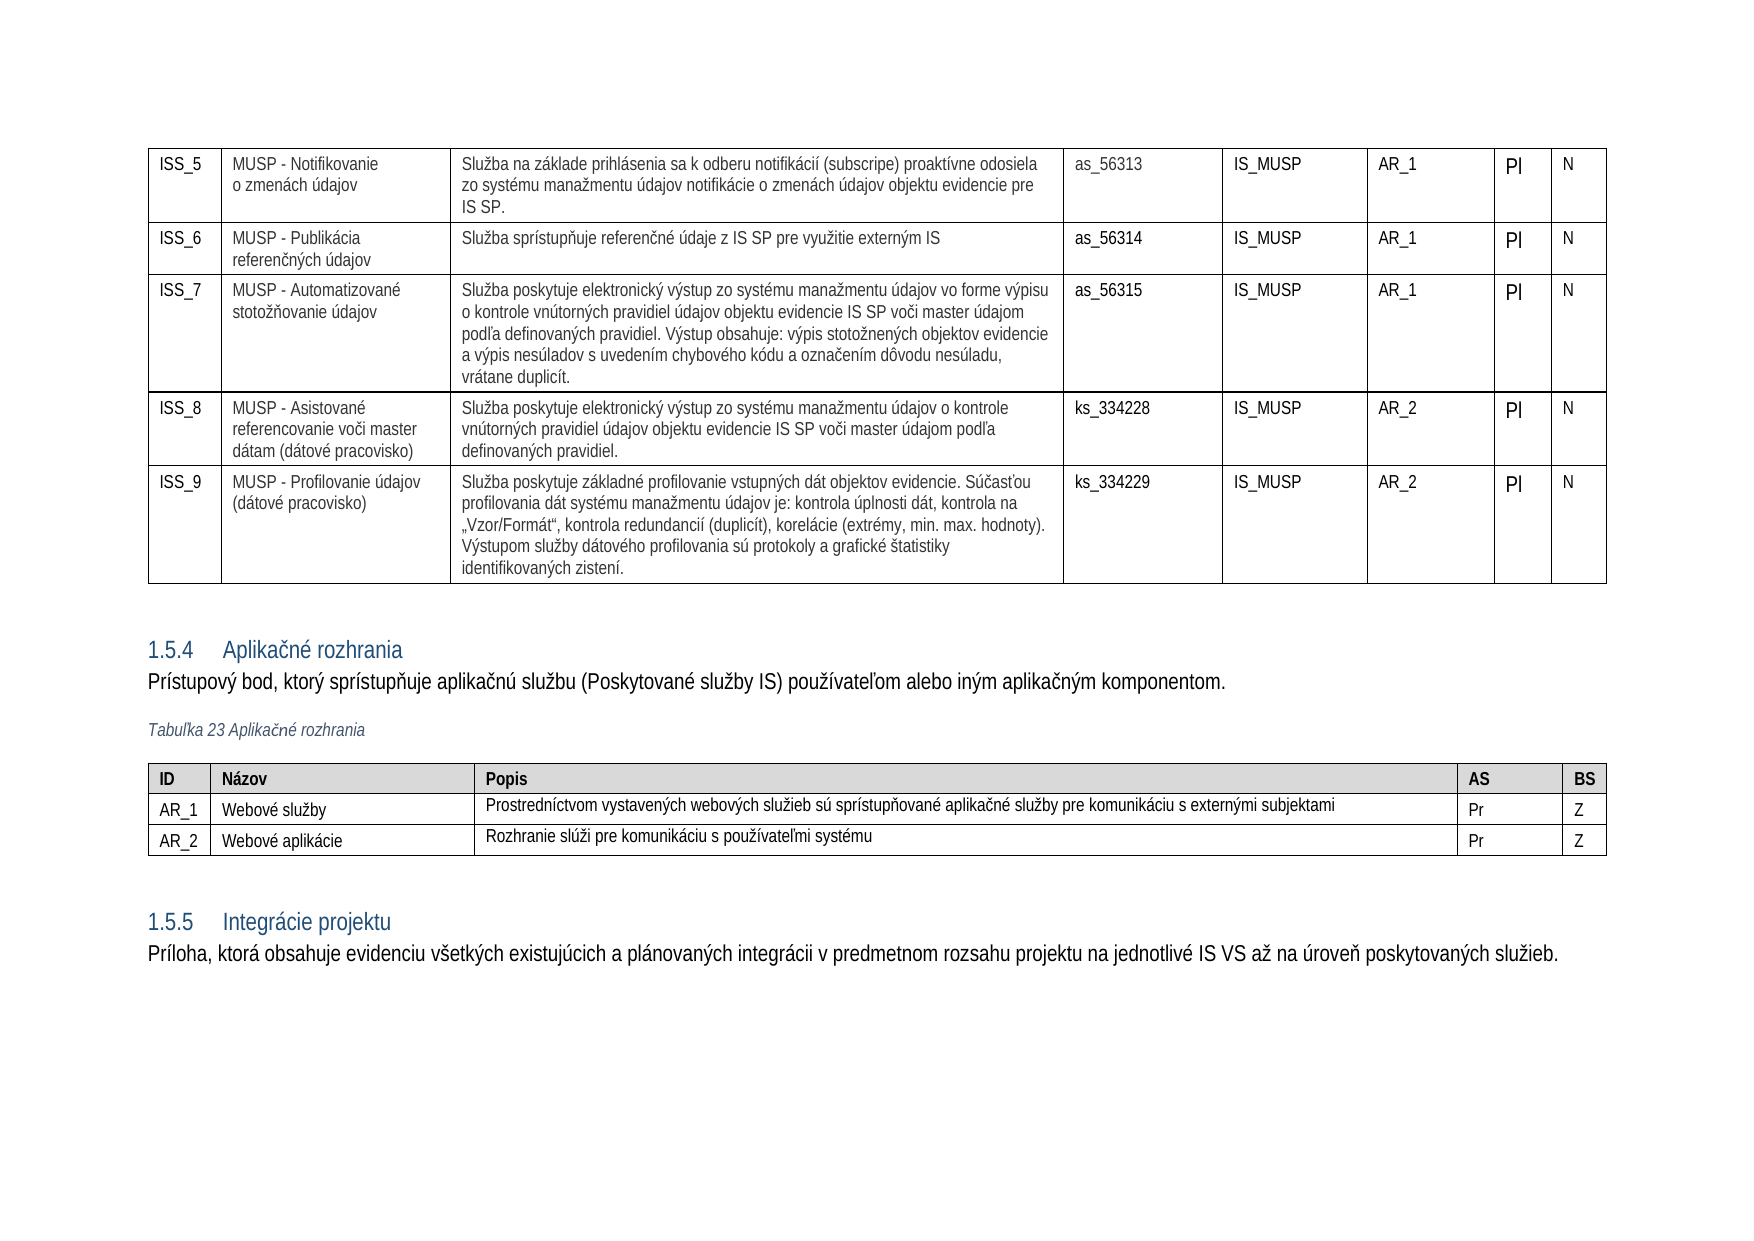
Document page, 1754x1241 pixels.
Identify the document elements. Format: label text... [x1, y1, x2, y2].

table_cell MUSP - Automatizované stotožňovanie údajov [222, 275, 450, 391]
table_cell ISS_5 [149, 149, 221, 222]
table_cell N [1552, 466, 1606, 583]
table_header AS [1458, 764, 1562, 793]
table_cell IS_MUSP [1223, 149, 1367, 222]
table_cell MUSP - Notifikovanie o zmenách údajov [222, 149, 450, 222]
table_cell Pl [1495, 393, 1551, 465]
table_cell AR_2 [1368, 393, 1494, 465]
table_cell Služba poskytuje elektronický výstup zo systému manažmentu údajov o kontrole vnútorných pravidiel údajov objektu evidencie IS SP voči master údajom podľa definovaných pravidiel. [451, 393, 1063, 465]
table_cell IS_MUSP [1223, 223, 1367, 274]
table_cell IS_MUSP [1223, 275, 1367, 391]
table_cell ISS_6 [149, 223, 221, 274]
text Prístupový bod, ktorý sprístupňuje aplikačnú službu (Poskytované služby IS) používateľom alebo iným aplikačným komponentom. [148, 668, 1606, 694]
table_cell ks_334228 [1064, 393, 1222, 465]
table_cell N [1552, 275, 1606, 391]
table_header Popis [475, 764, 1457, 793]
table_cell Z [1563, 794, 1606, 824]
table_header BS [1563, 764, 1606, 793]
table_cell Pl [1495, 223, 1551, 274]
text Príloha, ktorá obsahuje evidenciu všetkých existujúcich a plánovaných integrácii v predmetnom rozsahu projektu na jednotlivé IS VS až na úroveň poskytovaných služieb. [148, 940, 1606, 967]
table_cell AR_1 [1368, 275, 1494, 391]
table_cell Služba poskytuje elektronický výstup zo systému manažmentu údajov vo forme výpisu o kontrole vnútorných pravidiel údajov objektu evidencie IS SP voči master údajom podľa definovaných pravidiel. Výstup obsahuje: výpis stotožnených objektov evidencie a výpis nesúladov s uvedením chybového kódu a označením dôvodu nesúladu, vrátane duplicít. [451, 275, 1063, 391]
table_cell Z [1563, 825, 1606, 855]
table_cell as_56315 [1064, 275, 1222, 391]
table_cell MUSP - Publikácia referenčných údajov [222, 223, 450, 274]
table_cell Rozhranie slúži pre komunikáciu s používateľmi systému [475, 825, 1457, 855]
table_header Názov [211, 764, 474, 793]
table_cell Pr [1458, 794, 1562, 824]
table_cell IS_MUSP [1223, 466, 1367, 583]
subtitle Integrácie projektu [148, 907, 1606, 936]
table_cell ISS_9 [149, 466, 221, 583]
table_cell Pl [1495, 275, 1551, 391]
table_cell MUSP - Profilovanie údajov (dátové pracovisko) [222, 466, 450, 583]
table_cell ks_334229 [1064, 466, 1222, 583]
table_cell ISS_7 [149, 275, 221, 391]
table_cell Pr [1458, 825, 1562, 855]
table_cell AR_1 [149, 794, 210, 824]
table_cell as_56313 [1064, 149, 1222, 222]
table_cell Pl [1495, 466, 1551, 583]
table_cell AR_2 [149, 825, 210, 855]
table_cell Služba na základe prihlásenia sa k odberu notifikácií (subscripe) proaktívne odosiela zo systému manažmentu údajov notifikácie o zmenách údajov objektu evidencie pre IS SP. [451, 149, 1063, 222]
subtitle Aplikačné rozhrania [148, 635, 1606, 663]
table_cell AR_1 [1368, 149, 1494, 222]
table_cell Služba poskytuje základné profilovanie vstupných dát objektov evidencie. Súčasťou profilovania dát systému manažmentu údajov je: kontrola úplnosti dát, kontrola na „Vzor/Formát“, kontrola redundancií (duplicít), korelácie (extrémy, min. max. hodnoty). Výstupom služby dátového profilovania sú protokoly a grafické štatistiky identifikovaných zistení. [451, 466, 1063, 583]
table_header ID [149, 764, 210, 793]
table_cell N [1552, 393, 1606, 465]
table_cell AR_2 [1368, 466, 1494, 583]
table_cell N [1552, 223, 1606, 274]
table_cell Pl [1495, 149, 1551, 222]
table_cell N [1552, 149, 1606, 222]
table_cell Služba sprístupňuje referenčné údaje z IS SP pre využitie externým IS [451, 223, 1063, 274]
table_cell AR_1 [1368, 223, 1494, 274]
table_cell ISS_8 [149, 393, 221, 465]
table_cell Prostredníctvom vystavených webových služieb sú sprístupňované aplikačné služby pre komunikáciu s externými subjektami [475, 794, 1457, 824]
table_cell as_56314 [1064, 223, 1222, 274]
table_cell Webové služby [211, 794, 474, 824]
table_cell MUSP - Asistované referencovanie voči master dátam (dátové pracovisko) [222, 393, 450, 465]
text Tabuľka 23 Aplikačné rozhrania [148, 719, 1606, 742]
table_cell IS_MUSP [1223, 393, 1367, 465]
table_cell Webové aplikácie [211, 825, 474, 855]
